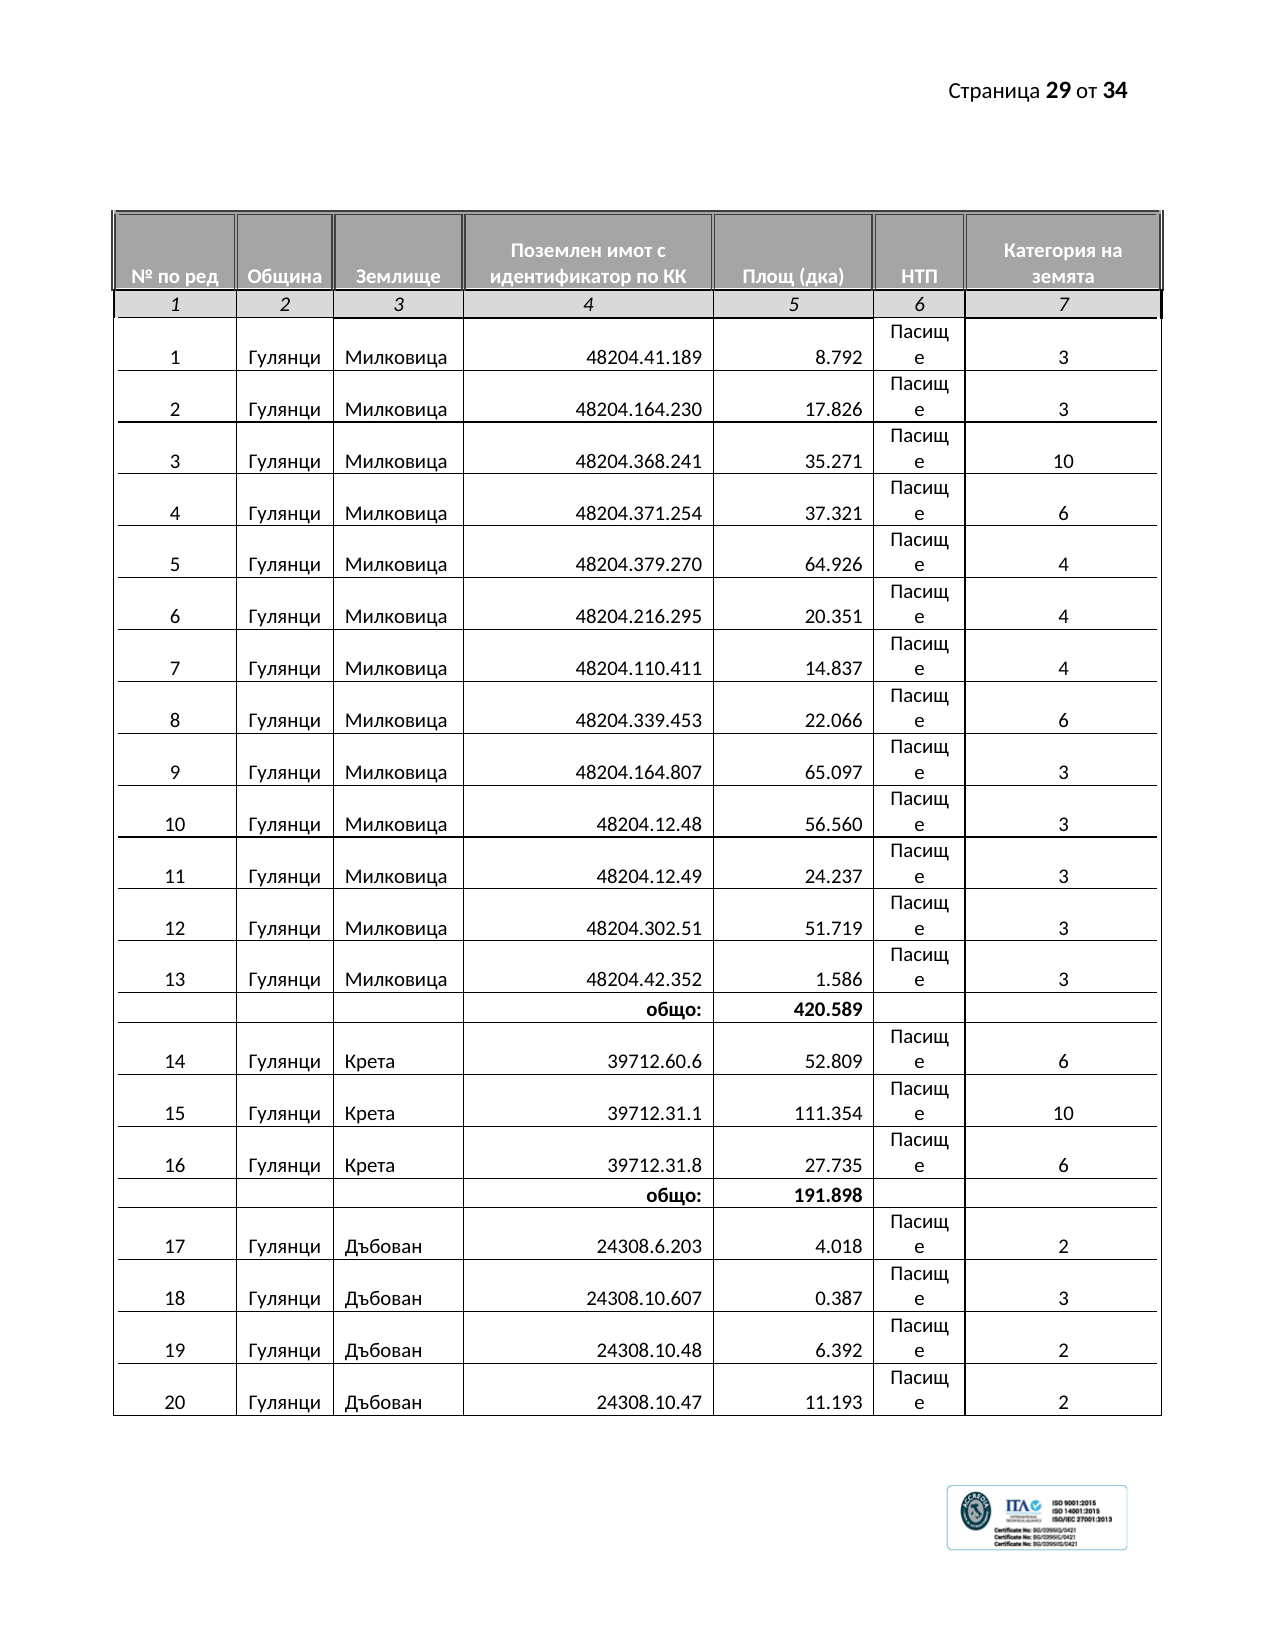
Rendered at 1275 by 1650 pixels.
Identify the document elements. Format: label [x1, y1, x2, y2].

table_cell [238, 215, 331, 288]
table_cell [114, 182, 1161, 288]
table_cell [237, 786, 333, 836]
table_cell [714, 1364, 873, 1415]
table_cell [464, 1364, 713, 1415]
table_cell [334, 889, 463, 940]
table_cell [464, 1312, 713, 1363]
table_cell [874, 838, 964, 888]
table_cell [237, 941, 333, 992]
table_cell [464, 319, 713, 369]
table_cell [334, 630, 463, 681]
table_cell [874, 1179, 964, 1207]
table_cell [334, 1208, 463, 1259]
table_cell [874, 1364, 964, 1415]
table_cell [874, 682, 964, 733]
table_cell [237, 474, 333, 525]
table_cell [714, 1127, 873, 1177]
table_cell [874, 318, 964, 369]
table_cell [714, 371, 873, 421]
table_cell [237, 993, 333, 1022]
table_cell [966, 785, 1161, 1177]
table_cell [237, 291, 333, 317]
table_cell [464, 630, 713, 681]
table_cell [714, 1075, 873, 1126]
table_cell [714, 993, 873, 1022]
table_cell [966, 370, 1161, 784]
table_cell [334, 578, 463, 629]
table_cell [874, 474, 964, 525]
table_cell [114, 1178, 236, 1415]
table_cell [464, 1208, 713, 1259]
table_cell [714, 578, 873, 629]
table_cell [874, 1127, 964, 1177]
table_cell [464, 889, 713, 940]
picture [944, 1485, 1128, 1552]
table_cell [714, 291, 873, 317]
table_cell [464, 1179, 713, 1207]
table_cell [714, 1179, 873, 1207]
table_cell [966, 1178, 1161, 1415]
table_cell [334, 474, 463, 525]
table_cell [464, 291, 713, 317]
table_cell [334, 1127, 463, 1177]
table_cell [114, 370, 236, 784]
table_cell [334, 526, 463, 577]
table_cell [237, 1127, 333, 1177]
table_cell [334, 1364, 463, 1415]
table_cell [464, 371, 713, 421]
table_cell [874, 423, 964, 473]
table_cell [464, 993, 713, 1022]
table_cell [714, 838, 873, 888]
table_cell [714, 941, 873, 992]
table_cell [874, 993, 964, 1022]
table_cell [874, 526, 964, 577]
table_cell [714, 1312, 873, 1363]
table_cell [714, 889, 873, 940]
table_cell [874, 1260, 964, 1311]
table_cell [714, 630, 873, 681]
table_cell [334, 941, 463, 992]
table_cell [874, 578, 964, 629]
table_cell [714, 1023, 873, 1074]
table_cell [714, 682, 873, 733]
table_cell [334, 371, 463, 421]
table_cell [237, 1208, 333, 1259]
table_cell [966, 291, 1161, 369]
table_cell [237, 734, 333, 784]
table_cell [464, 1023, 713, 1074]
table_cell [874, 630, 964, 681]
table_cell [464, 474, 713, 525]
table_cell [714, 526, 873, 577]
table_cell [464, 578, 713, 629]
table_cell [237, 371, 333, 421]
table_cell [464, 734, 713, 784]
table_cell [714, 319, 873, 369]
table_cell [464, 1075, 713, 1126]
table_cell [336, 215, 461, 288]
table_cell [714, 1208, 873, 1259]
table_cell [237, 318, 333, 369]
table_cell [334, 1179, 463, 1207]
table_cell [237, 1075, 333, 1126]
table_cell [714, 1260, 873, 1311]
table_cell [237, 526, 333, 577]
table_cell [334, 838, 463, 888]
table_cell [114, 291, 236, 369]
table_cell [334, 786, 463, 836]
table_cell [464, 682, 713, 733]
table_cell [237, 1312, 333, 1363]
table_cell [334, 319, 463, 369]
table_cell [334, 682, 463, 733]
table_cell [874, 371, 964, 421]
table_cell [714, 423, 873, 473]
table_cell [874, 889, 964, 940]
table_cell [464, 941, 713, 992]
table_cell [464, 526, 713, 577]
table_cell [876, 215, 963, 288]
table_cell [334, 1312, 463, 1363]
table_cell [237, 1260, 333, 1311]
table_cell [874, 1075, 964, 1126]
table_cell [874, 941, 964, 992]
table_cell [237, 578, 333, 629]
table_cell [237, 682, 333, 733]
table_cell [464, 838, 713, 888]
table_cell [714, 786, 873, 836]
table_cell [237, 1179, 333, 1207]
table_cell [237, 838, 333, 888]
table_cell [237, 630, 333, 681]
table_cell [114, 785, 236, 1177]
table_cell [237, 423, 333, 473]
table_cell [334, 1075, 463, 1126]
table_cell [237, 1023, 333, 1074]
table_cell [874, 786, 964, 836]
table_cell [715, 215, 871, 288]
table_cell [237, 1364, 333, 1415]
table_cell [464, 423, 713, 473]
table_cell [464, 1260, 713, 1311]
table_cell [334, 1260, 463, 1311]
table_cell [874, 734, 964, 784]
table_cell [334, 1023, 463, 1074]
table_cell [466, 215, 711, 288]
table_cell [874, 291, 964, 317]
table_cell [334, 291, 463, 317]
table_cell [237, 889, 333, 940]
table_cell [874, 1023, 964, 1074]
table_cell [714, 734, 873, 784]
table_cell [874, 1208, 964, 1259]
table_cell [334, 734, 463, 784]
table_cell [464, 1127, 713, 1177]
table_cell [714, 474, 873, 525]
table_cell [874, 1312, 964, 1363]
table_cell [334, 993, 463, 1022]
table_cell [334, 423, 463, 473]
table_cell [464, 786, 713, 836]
